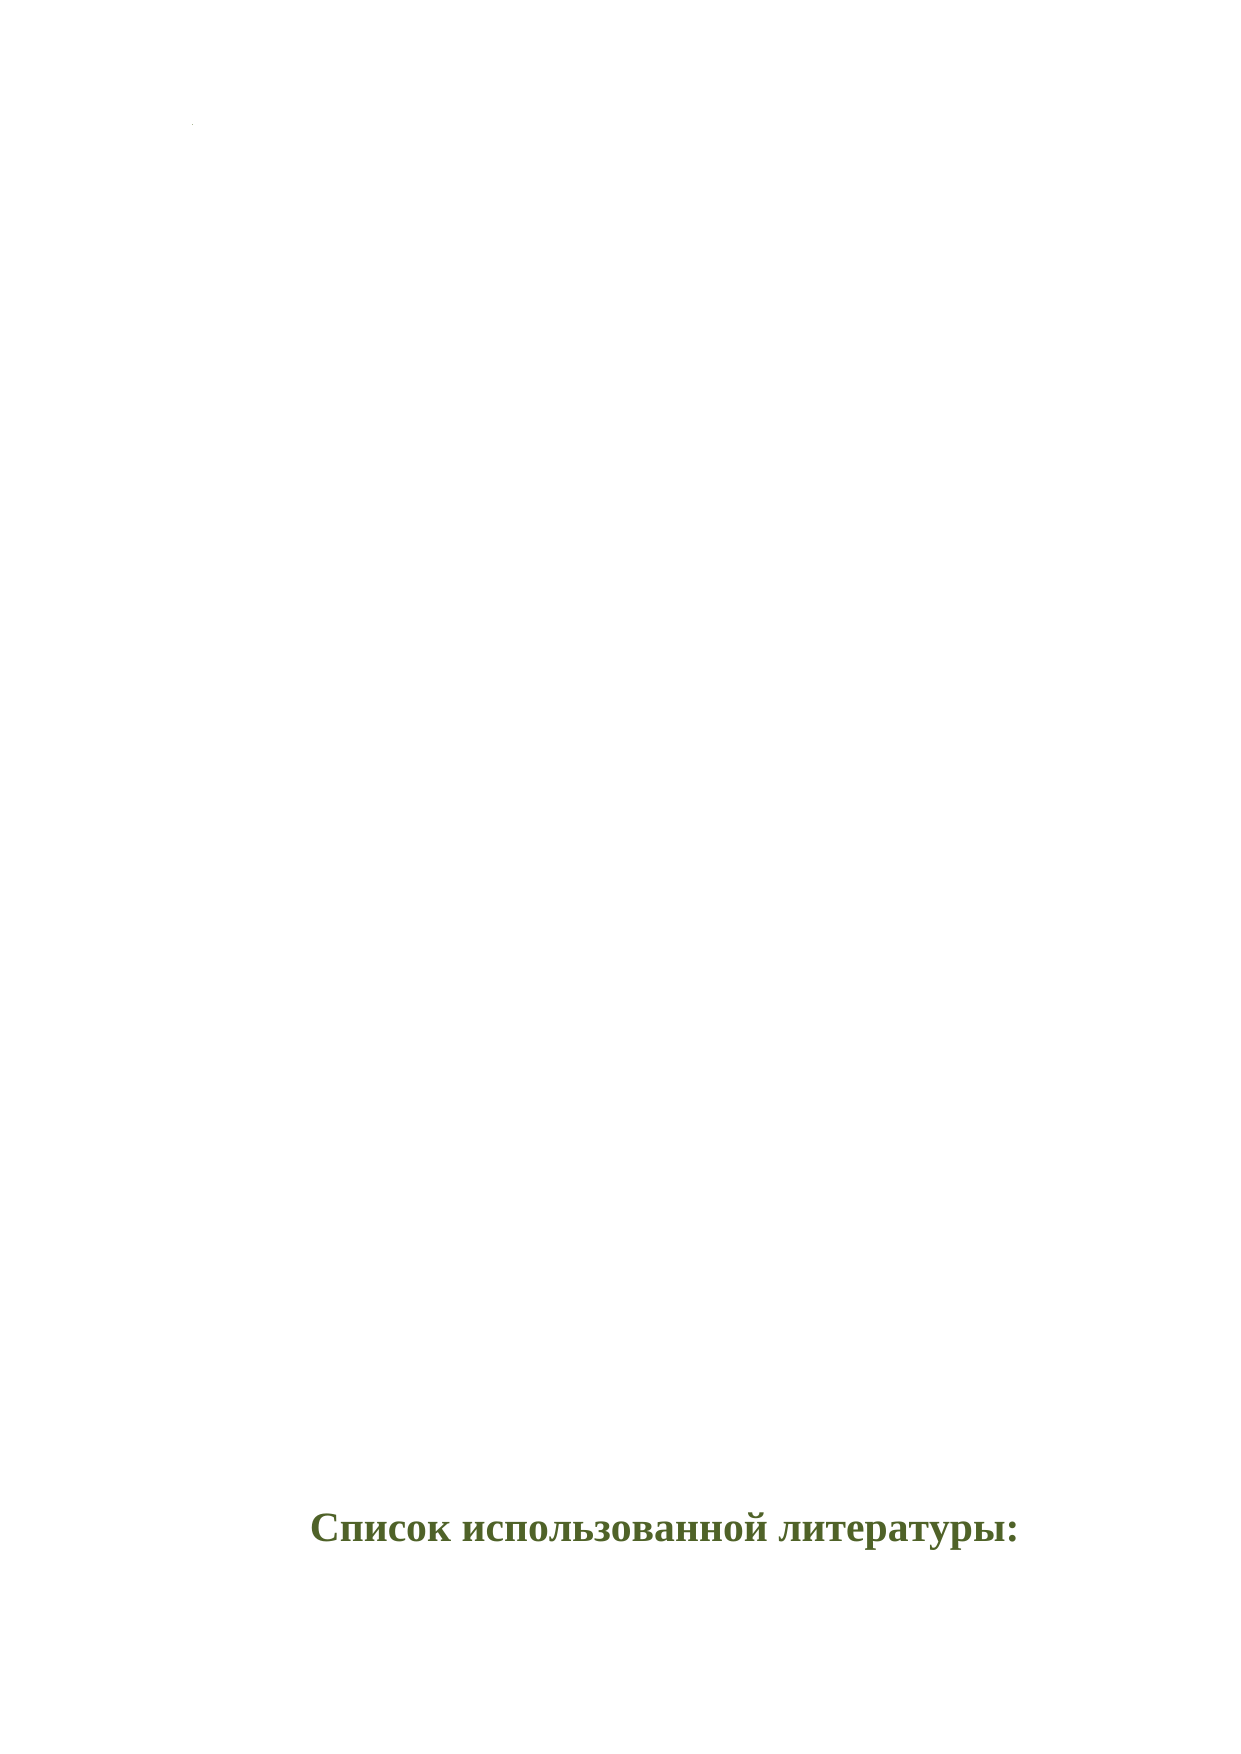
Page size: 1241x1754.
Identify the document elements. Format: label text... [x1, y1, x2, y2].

text Список использованной литературы: [177, 1503, 1152, 1551]
